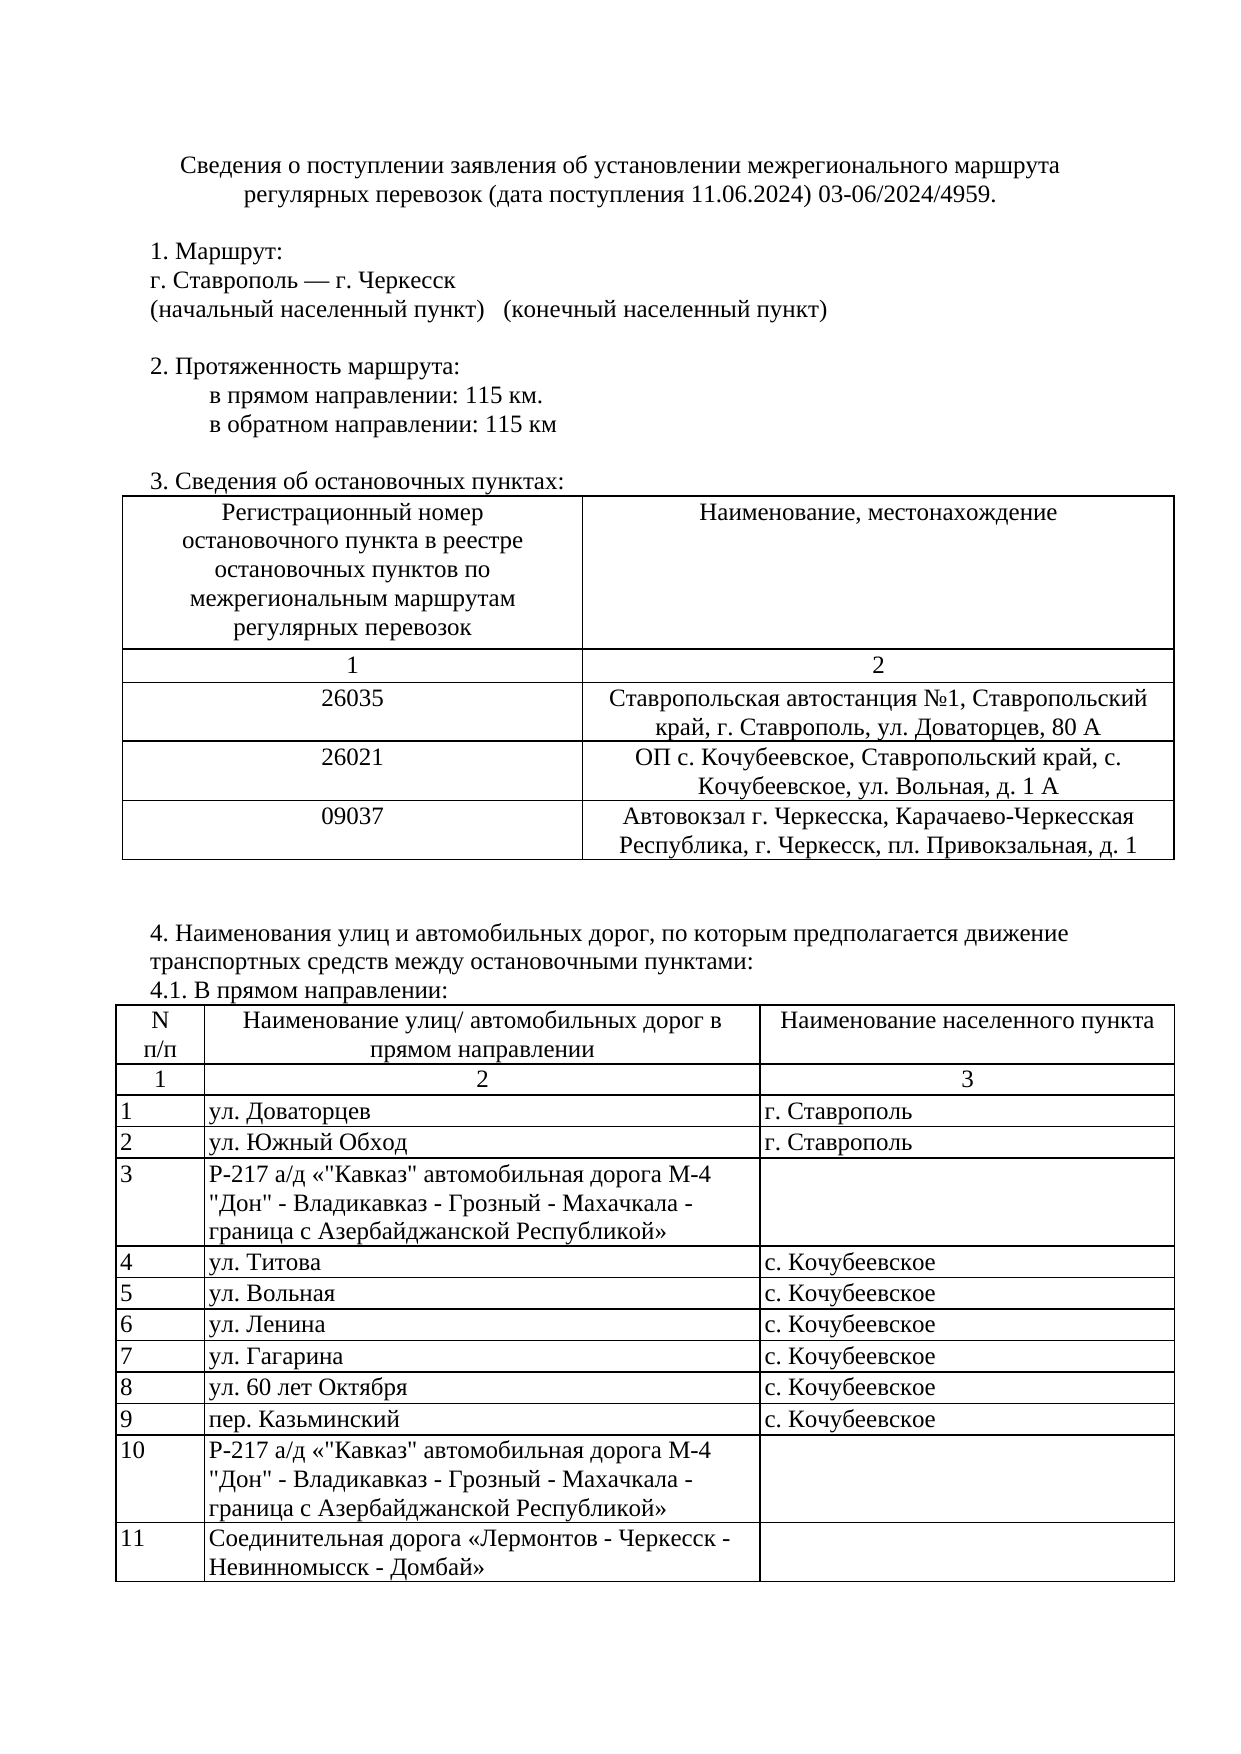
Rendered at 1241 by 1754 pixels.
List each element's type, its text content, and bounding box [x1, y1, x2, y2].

table_cell 3 [761, 1065, 1174, 1094]
table_cell [761, 1523, 1174, 1581]
text 4. Наименования улиц и автомобильных дорог, по которым предполагается движение транспортных средств между остановочными пунктами: [150, 918, 1090, 975]
text 4.1. В прямом направлении: [150, 975, 1090, 1004]
table_cell Р-217 а/д «"Кавказ" автомобильная дорога М-4 "Дон" - Владикавказ - Грозный - Махачкала - граница с Азербайджанской Республикой» [205, 1159, 759, 1245]
text в прямом направлении: 115 км. [150, 380, 1090, 409]
text 3. Сведения об остановочных пунктах: [150, 466, 1090, 495]
text г. Ставрополь — г. Черкесск [150, 265, 1090, 294]
text в обратном направлении: 115 км [150, 409, 1090, 437]
table_header Регистрационный номер остановочного пункта в реестре остановочных пунктов по межрегиональным маршрутам регулярных перевозок [123, 497, 582, 648]
text Сведения о поступлении заявления об установлении межрегионального маршрута регулярных перевозок (дата поступления 11.06.2024) 03-06/2024/4959. [150, 150, 1090, 207]
table_cell с. Кочубеевское [761, 1278, 1174, 1308]
table_cell 10 [117, 1436, 204, 1522]
table_cell ул. Доваторцев [205, 1096, 759, 1126]
table_cell г. Ставрополь [761, 1096, 1174, 1126]
table_cell с. Кочубеевское [761, 1341, 1174, 1371]
table_cell ул. Южный Обход [205, 1127, 759, 1157]
table_cell г. Ставрополь [761, 1127, 1174, 1157]
table_header Наименование, местонахождение [583, 497, 1173, 648]
table_cell [761, 1159, 1174, 1245]
table_cell Соединительная дорога «Лермонтов - Черкесск - Невинномысск - Домбай» [205, 1523, 759, 1581]
table_cell 1 [117, 1096, 204, 1126]
table_cell 2 [205, 1065, 759, 1094]
text 1. Маршрут: [150, 236, 1090, 265]
table_cell ул. 60 лет Октября [205, 1373, 759, 1402]
table_cell 11 [117, 1523, 204, 1581]
table_cell 2 [583, 650, 1173, 681]
table_cell 8 [117, 1373, 204, 1402]
table_cell 6 [117, 1310, 204, 1339]
table_cell пер. Казьминский [205, 1404, 759, 1434]
table_cell с. Кочубеевское [761, 1310, 1174, 1339]
table_cell 1 [117, 1065, 204, 1094]
table_cell 26035 [123, 683, 582, 740]
table_cell 3 [117, 1159, 204, 1245]
table_header Наименование улиц/ автомобильных дорог в прямом направлении [205, 1006, 759, 1063]
table_header Наименование населенного пункта [761, 1006, 1174, 1063]
table_header N п/п [117, 1006, 204, 1063]
table_cell 7 [117, 1341, 204, 1371]
table_cell 09037 [123, 801, 582, 858]
table_cell с. Кочубеевское [761, 1373, 1174, 1402]
table_cell с. Кочубеевское [761, 1404, 1174, 1434]
table_cell 4 [117, 1247, 204, 1277]
table_cell Р-217 а/д «"Кавказ" автомобильная дорога М-4 "Дон" - Владикавказ - Грозный - Махачкала - граница с Азербайджанской Республикой» [205, 1436, 759, 1522]
table_cell 1 [123, 650, 582, 681]
table_cell ул. Ленина [205, 1310, 759, 1339]
table_cell [761, 1436, 1174, 1522]
text (начальный населенный пункт) (конечный населенный пункт) [150, 294, 1090, 322]
table_cell Ставропольская автостанция №1, Ставропольский край, г. Ставрополь, ул. Доваторцев, 80 А [583, 683, 1173, 740]
table_cell ул. Вольная [205, 1278, 759, 1308]
table_cell 26021 [123, 742, 582, 799]
table_cell ОП с. Кочубеевское, Ставропольский край, с. Кочубеевское, ул. Вольная, д. 1 А [583, 742, 1173, 799]
table_cell ул. Титова [205, 1247, 759, 1277]
text 2. Протяженность маршрута: [150, 351, 1090, 380]
table_cell Автовокзал г. Черкесска, Карачаево-Черкесская Республика, г. Черкесск, пл. Привокзальная, д. 1 [583, 801, 1173, 858]
table_cell ул. Гагарина [205, 1341, 759, 1371]
table_cell 5 [117, 1278, 204, 1308]
table_cell 2 [117, 1127, 204, 1157]
table_cell 9 [117, 1404, 204, 1434]
table_cell с. Кочубеевское [761, 1247, 1174, 1277]
